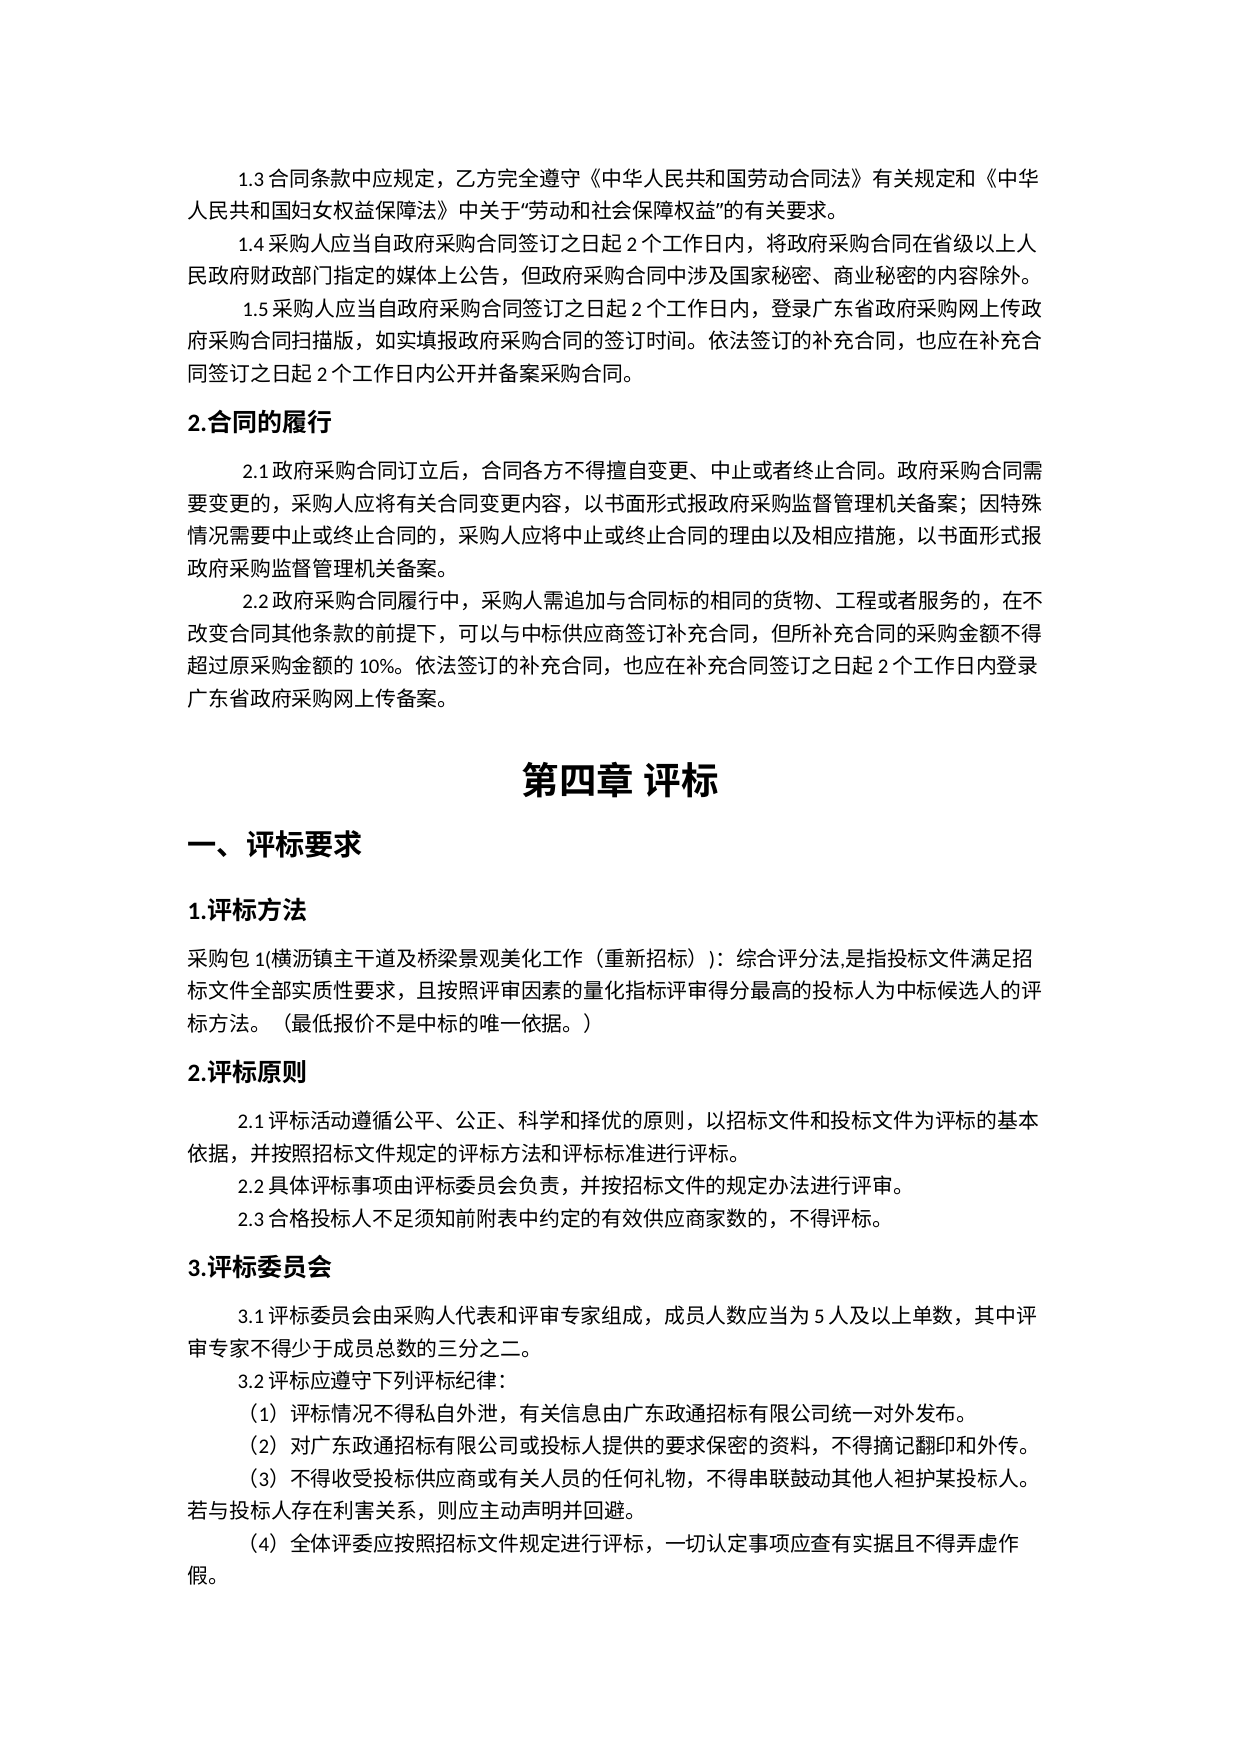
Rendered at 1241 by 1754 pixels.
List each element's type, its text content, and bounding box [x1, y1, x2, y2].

text 2.合同的履行 [187, 389, 1053, 454]
text （1）评标情况不得私自外泄，有关信息由广东政通招标有限公司统一对外发布。 [187, 1397, 1053, 1429]
text （3）不得收受投标供应商或有关人员的任何礼物，不得串联鼓动其他人袒护某投标人。若与投标人存在利害关系，则应主动声明并回避。 [187, 1462, 1053, 1527]
text （4）全体评委应按照招标文件规定进行评标，一切认定事项应查有实据且不得弄虚作假。 [187, 1527, 1053, 1592]
text 1.3合同条款中应规定，乙方完全遵守《中华人民共和国劳动合同法》有关规定和《中华人民共和国妇女权益保障法》中关于“劳动和社会保障权益”的有关要求。 [187, 162, 1053, 227]
text 1.4采购人应当自政府采购合同签订之日起2个工作日内，将政府采购合同在省级以上人民政府财政部门指定的媒体上公告，但政府采购合同中涉及国家秘密、商业秘密的内容除外。 [187, 227, 1053, 292]
text 第四章 评标 [187, 747, 1053, 812]
text 2.2具体评标事项由评标委员会负责，并按招标文件的规定办法进行评审。 [187, 1169, 1053, 1202]
text 2.2政府采购合同履行中，采购人需追加与合同标的相同的货物、工程或者服务的，在不改变合同其他条款的前提下，可以与中标供应商签订补充合同，但所补充合同的采购金额不得超过原采购金额的10%。依法签订的补充合同，也应在补充合同签订之日起2个工作日内登录广东省政府采购网上传备案。 [187, 584, 1053, 714]
text 2.3合格投标人不足须知前附表中约定的有效供应商家数的，不得评标。 [187, 1202, 1053, 1234]
text 3.1评标委员会由采购人代表和评审专家组成，成员人数应当为5人及以上单数，其中评审专家不得少于成员总数的三分之二。 [187, 1299, 1053, 1364]
text 一、评标要求 [187, 812, 1053, 877]
text 3.2评标应遵守下列评标纪律： [187, 1364, 1053, 1397]
text （2）对广东政通招标有限公司或投标人提供的要求保密的资料，不得摘记翻印和外传。 [187, 1429, 1053, 1462]
text 3.评标委员会 [187, 1234, 1053, 1299]
text 2.1评标活动遵循公平、公正、科学和择优的原则，以招标文件和投标文件为评标的基本依据，并按照招标文件规定的评标方法和评标标准进行评标。 [187, 1104, 1053, 1169]
text 采购包1(横沥镇主干道及桥梁景观美化工作（重新招标）)：综合评分法,是指投标文件满足招标文件全部实质性要求，且按照评审因素的量化指标评审得分最高的投标人为中标候选人的评标方法。（最低报价不是中标的唯一依据。） [187, 942, 1053, 1039]
text 1.评标方法 [187, 877, 1053, 942]
text 2.1政府采购合同订立后，合同各方不得擅自变更、中止或者终止合同。政府采购合同需要变更的，采购人应将有关合同变更内容，以书面形式报政府采购监督管理机关备案；因特殊情况需要中止或终止合同的，采购人应将中止或终止合同的理由以及相应措施，以书面形式报政府采购监督管理机关备案。 [187, 454, 1053, 584]
text 2.评标原则 [187, 1039, 1053, 1104]
text 1.5采购人应当自政府采购合同签订之日起2个工作日内，登录广东省政府采购网上传政府采购合同扫描版，如实填报政府采购合同的签订时间。依法签订的补充合同，也应在补充合同签订之日起2个工作日内公开并备案采购合同。 [187, 292, 1053, 389]
